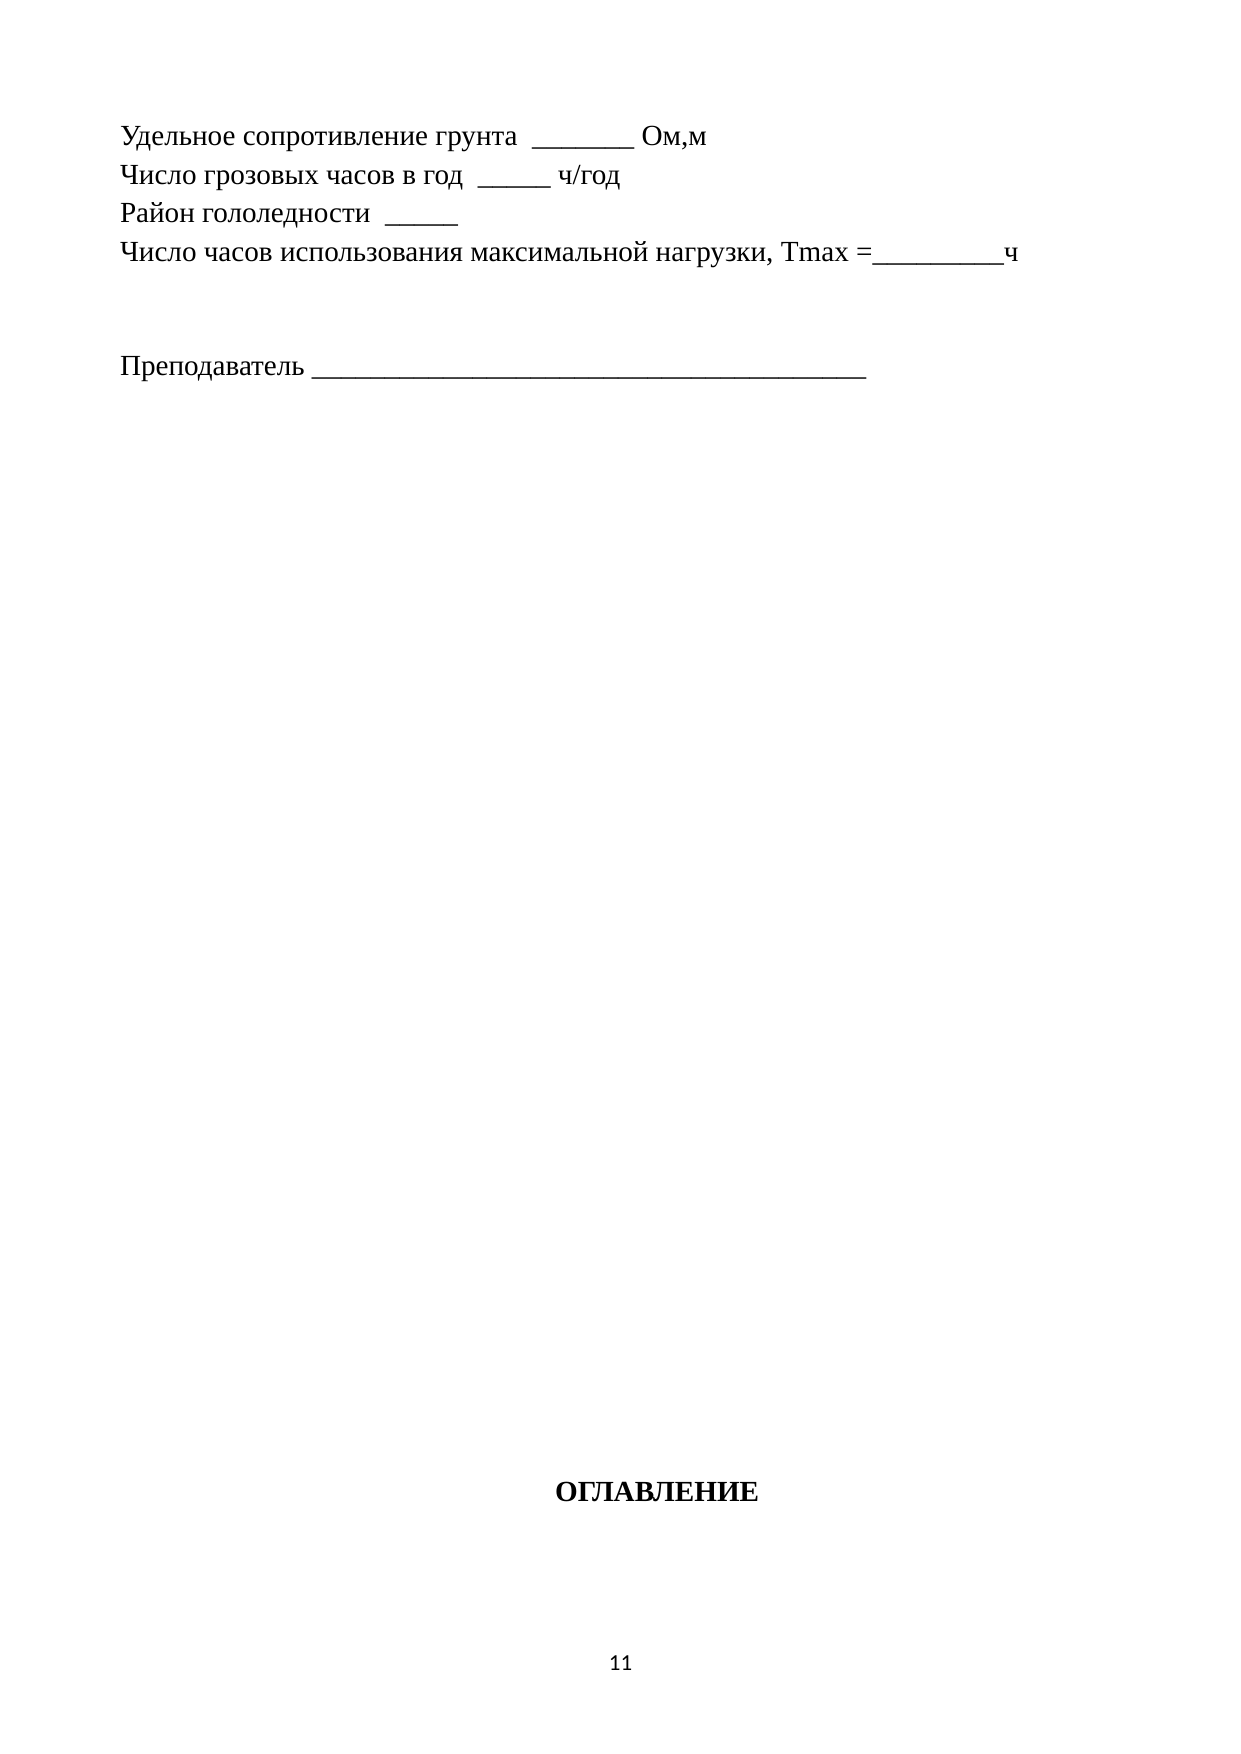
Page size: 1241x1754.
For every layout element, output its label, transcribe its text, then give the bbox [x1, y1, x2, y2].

text Удельное сопротивление грунта _______ Ом,м [119, 118, 1123, 152]
text Район гололедности _____ [119, 196, 1123, 229]
text Число грозовых часов в год _____ ч/год [119, 157, 1123, 190]
text Преподаватель ______________________________________ [119, 348, 1123, 381]
subtitle ОГЛАВЛЕНИЕ [155, 1474, 1159, 1507]
text Число часов использования максимальной нагрузки, Тmax =_________ч [119, 234, 1123, 268]
